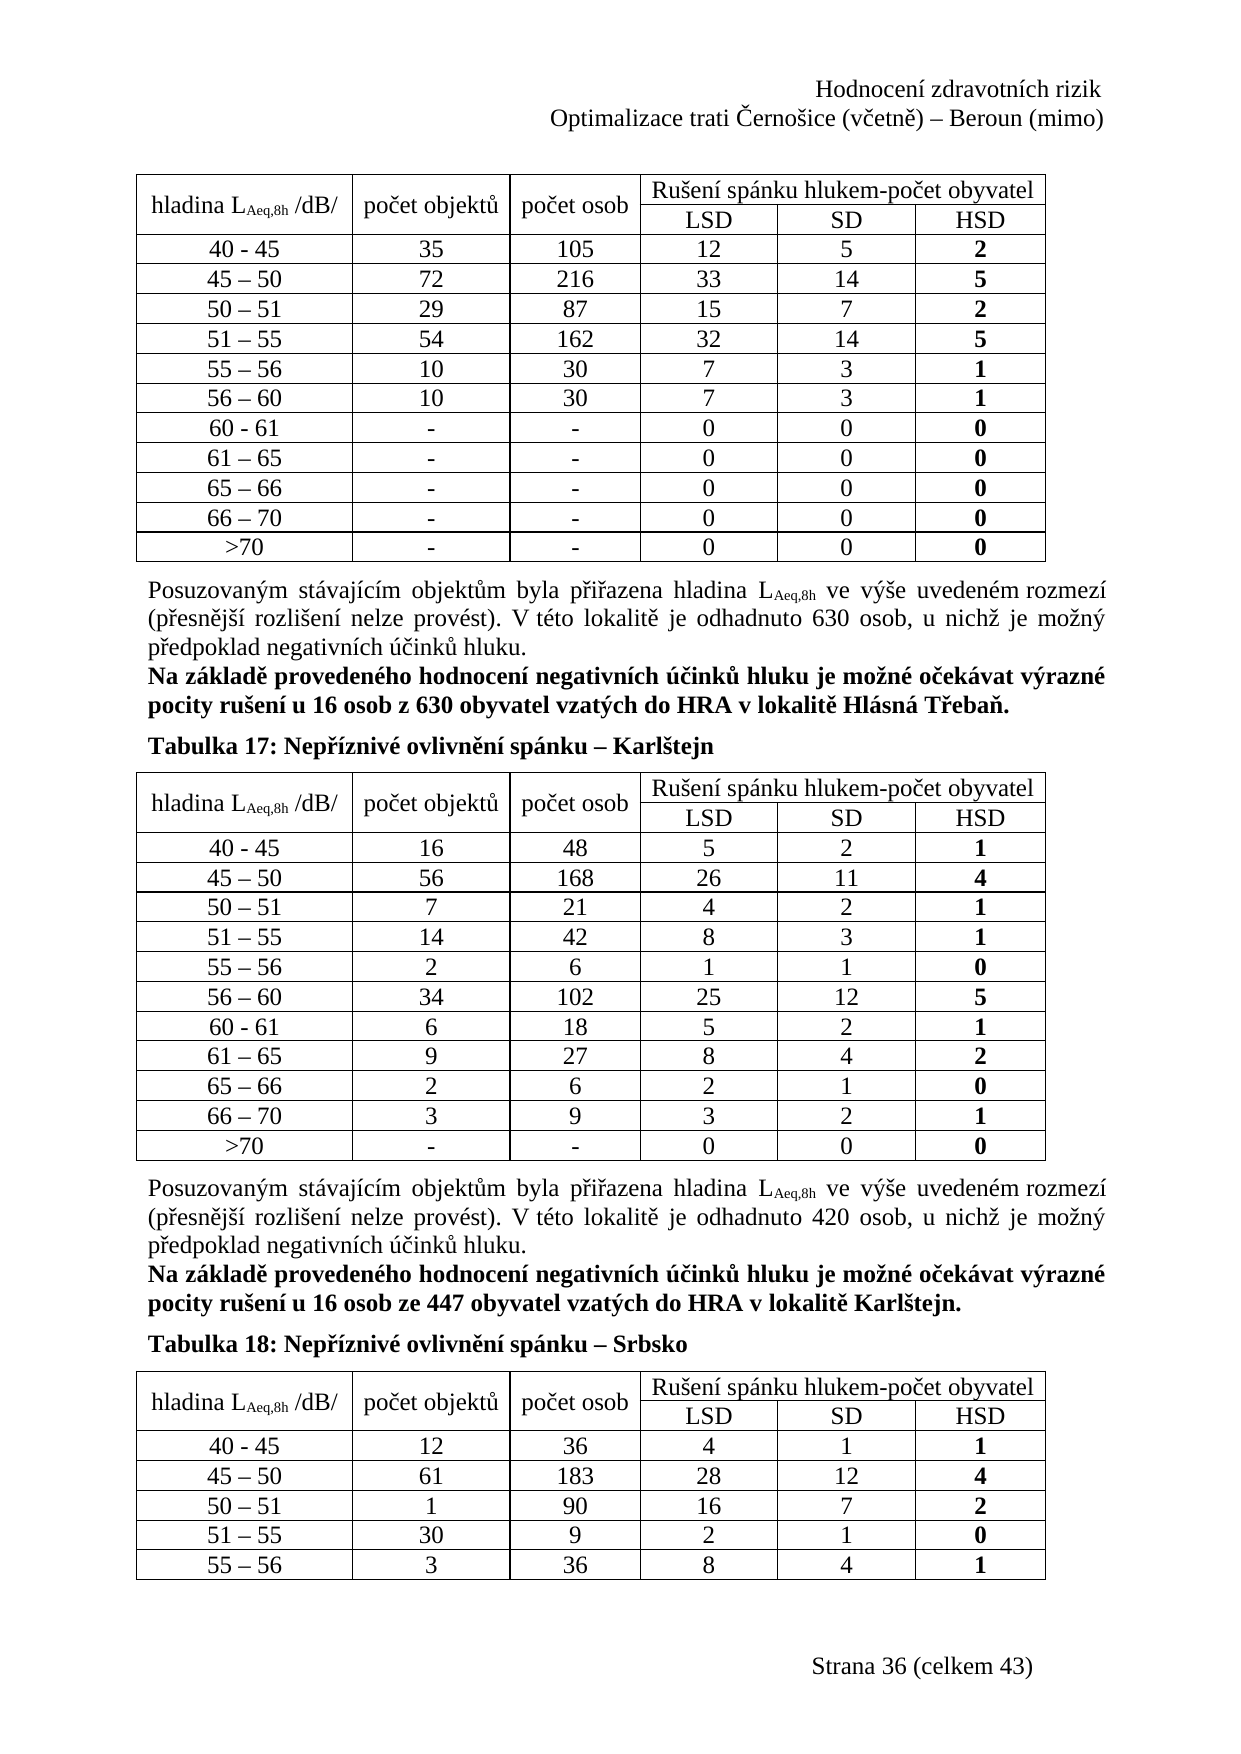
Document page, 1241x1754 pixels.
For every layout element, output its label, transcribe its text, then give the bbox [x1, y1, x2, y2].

table_cell 40 - 45 [137, 1431, 352, 1460]
table_cell 51 – 55 [137, 1521, 352, 1549]
table_cell - [511, 503, 640, 531]
table_cell 50 – 51 [137, 1491, 352, 1519]
table_cell 1 [778, 1071, 915, 1100]
table_cell 4 [778, 1550, 915, 1579]
table_cell 3 [778, 384, 915, 412]
table_cell 168 [511, 863, 640, 891]
table_cell 0 [641, 503, 777, 531]
table_cell 55 – 56 [137, 354, 352, 382]
table_cell 5 [916, 264, 1045, 293]
table_cell 1 [778, 1521, 915, 1549]
table_cell 6 [511, 1071, 640, 1100]
table_cell 1 [916, 893, 1045, 921]
table_header počet osob [511, 773, 640, 832]
table_cell LSD [641, 1401, 777, 1430]
table_cell 87 [511, 294, 640, 323]
table_cell LSD [641, 205, 777, 233]
table_cell 0 [916, 473, 1045, 502]
table_header Rušení spánku hlukem-počet obyvatel [641, 175, 1045, 204]
table_cell 0 [641, 1131, 777, 1159]
table_cell 2 [916, 1041, 1045, 1070]
table_cell 7 [778, 294, 915, 323]
table_cell 2 [778, 833, 915, 862]
table_cell - [353, 503, 509, 531]
table_cell 29 [353, 294, 509, 323]
table_cell 4 [641, 1431, 777, 1460]
table_cell 12 [778, 982, 915, 1011]
table_cell 10 [353, 384, 509, 412]
table_cell 8 [641, 922, 777, 951]
table_cell 9 [353, 1041, 509, 1070]
table_cell - [353, 473, 509, 502]
table_cell 1 [916, 1101, 1045, 1130]
table_header počet objektů [353, 175, 509, 233]
table_cell 0 [778, 533, 915, 561]
text Tabulka 18: Nepříznivé ovlivnění spánku – Srbsko [148, 1329, 1106, 1358]
table_cell 45 – 50 [137, 863, 352, 891]
table_header Rušení spánku hlukem-počet obyvatel [641, 773, 1045, 802]
table_cell 0 [778, 503, 915, 531]
table_cell 2 [916, 235, 1045, 263]
table_cell 5 [916, 324, 1045, 353]
table_cell LSD [641, 803, 777, 832]
table_cell HSD [916, 1401, 1045, 1430]
table_cell 6 [353, 1012, 509, 1040]
table_cell 65 – 66 [137, 1071, 352, 1100]
table_header hladina LAeq,8h /dB/ [137, 773, 352, 832]
table_cell 0 [641, 473, 777, 502]
table_header počet osob [511, 175, 640, 233]
table_cell 0 [778, 413, 915, 442]
table_cell 0 [916, 1521, 1045, 1549]
table_cell 2 [353, 952, 509, 981]
table_cell 14 [778, 324, 915, 353]
table_cell 9 [511, 1521, 640, 1549]
table_cell 5 [641, 833, 777, 862]
table_cell 9 [511, 1101, 640, 1130]
table_cell 5 [778, 235, 915, 263]
table_header hladina LAeq,8h /dB/ [137, 1372, 352, 1430]
table_cell 2 [778, 1101, 915, 1130]
table_cell 7 [778, 1491, 915, 1519]
table_cell 7 [641, 384, 777, 412]
table_cell HSD [916, 205, 1045, 233]
text Na základě provedeného hodnocení negativních účinků hluku je možné očekávat výrazné pocity rušení u 16 osob ze 447 obyvatel vzatých do HRA v lokalitě Karlštejn. [148, 1259, 1106, 1317]
table_cell 0 [641, 443, 777, 472]
table_cell 30 [511, 354, 640, 382]
table_cell 0 [916, 1131, 1045, 1159]
table_cell 0 [916, 413, 1045, 442]
table_cell 54 [353, 324, 509, 353]
table_cell 33 [641, 264, 777, 293]
table_cell 3 [353, 1550, 509, 1579]
table_cell 4 [778, 1041, 915, 1070]
table_cell SD [778, 205, 915, 233]
table_cell 1 [916, 1012, 1045, 1040]
table_cell 15 [641, 294, 777, 323]
table_cell 2 [778, 1012, 915, 1040]
table_cell 55 – 56 [137, 1550, 352, 1579]
table_cell 30 [353, 1521, 509, 1549]
table_cell 56 [353, 863, 509, 891]
table_cell 0 [641, 413, 777, 442]
table_cell 90 [511, 1491, 640, 1519]
table_cell 16 [641, 1491, 777, 1519]
text Posuzovaným stávajícím objektům byla přiřazena hladina LAeq,8h ve výše uvedeném rozmezí (přesnější rozlišení nelze provést). V této lokalitě je odhadnuto 420 osob, u nichž je možný předpoklad negativních účinků hluku. [148, 1173, 1106, 1259]
table_cell 1 [778, 1431, 915, 1460]
table_cell 0 [641, 533, 777, 561]
table_cell 26 [641, 863, 777, 891]
table_cell >70 [137, 533, 352, 561]
table_cell 14 [353, 922, 509, 951]
table_cell 1 [916, 384, 1045, 412]
table_cell 0 [778, 1131, 915, 1159]
table_cell 34 [353, 982, 509, 1011]
table_cell 18 [511, 1012, 640, 1040]
table_cell 21 [511, 893, 640, 921]
table_cell 61 – 65 [137, 1041, 352, 1070]
table_cell 3 [353, 1101, 509, 1130]
table_cell 35 [353, 235, 509, 263]
table_cell - [511, 1131, 640, 1159]
table_cell 66 – 70 [137, 503, 352, 531]
table_cell 3 [778, 922, 915, 951]
table_cell 56 – 60 [137, 384, 352, 412]
table_cell 60 - 61 [137, 1012, 352, 1040]
table_cell 162 [511, 324, 640, 353]
table_cell - [353, 443, 509, 472]
table_cell HSD [916, 803, 1045, 832]
table_cell 1 [778, 952, 915, 981]
table_cell 42 [511, 922, 640, 951]
table_cell 1 [916, 833, 1045, 862]
table_cell 55 – 56 [137, 952, 352, 981]
table_cell >70 [137, 1131, 352, 1159]
table_cell 4 [916, 863, 1045, 891]
table_cell 105 [511, 235, 640, 263]
text Tabulka 17: Nepříznivé ovlivnění spánku – Karlštejn [148, 731, 1106, 760]
table_cell 45 – 50 [137, 1461, 352, 1490]
table_cell 50 – 51 [137, 294, 352, 323]
table_cell 51 – 55 [137, 922, 352, 951]
table_cell 0 [778, 473, 915, 502]
table_header počet objektů [353, 1372, 509, 1430]
table_cell 28 [641, 1461, 777, 1490]
table_cell 60 - 61 [137, 413, 352, 442]
table_cell 4 [916, 1461, 1045, 1490]
table_cell 2 [916, 294, 1045, 323]
table_cell 0 [778, 443, 915, 472]
text Posuzovaným stávajícím objektům byla přiřazena hladina LAeq,8h ve výše uvedeném rozmezí (přesnější rozlišení nelze provést). V této lokalitě je odhadnuto 630 osob, u nichž je možný předpoklad negativních účinků hluku. [148, 575, 1106, 661]
table_cell 1 [916, 922, 1045, 951]
table_cell 1 [916, 1550, 1045, 1579]
table_cell 0 [916, 952, 1045, 981]
table_cell 48 [511, 833, 640, 862]
table_cell 30 [511, 384, 640, 412]
table_cell 32 [641, 324, 777, 353]
table_cell 3 [778, 354, 915, 382]
table_cell 7 [353, 893, 509, 921]
table_cell 25 [641, 982, 777, 1011]
table_cell 0 [916, 533, 1045, 561]
table_cell 102 [511, 982, 640, 1011]
table_cell 2 [916, 1491, 1045, 1519]
table_cell 72 [353, 264, 509, 293]
table_cell 216 [511, 264, 640, 293]
table_cell 5 [641, 1012, 777, 1040]
table_header Rušení spánku hlukem-počet obyvatel [641, 1372, 1045, 1400]
table_cell - [511, 533, 640, 561]
table_cell 0 [916, 503, 1045, 531]
table_cell 2 [353, 1071, 509, 1100]
table_cell 8 [641, 1550, 777, 1579]
table_header hladina LAeq,8h /dB/ [137, 175, 352, 233]
table_cell 61 – 65 [137, 443, 352, 472]
text Na základě provedeného hodnocení negativních účinků hluku je možné očekávat výrazné pocity rušení u 16 osob z 630 obyvatel vzatých do HRA v lokalitě Hlásná Třebaň. [148, 661, 1106, 718]
table_cell 3 [641, 1101, 777, 1130]
table_cell 4 [641, 893, 777, 921]
table_cell 11 [778, 863, 915, 891]
table_cell 40 - 45 [137, 235, 352, 263]
table_cell 0 [916, 1071, 1045, 1100]
table_cell 12 [778, 1461, 915, 1490]
table_header počet objektů [353, 773, 509, 832]
table_cell 1 [641, 952, 777, 981]
table_cell 10 [353, 354, 509, 382]
table_cell 16 [353, 833, 509, 862]
table_cell 14 [778, 264, 915, 293]
table_cell 45 – 50 [137, 264, 352, 293]
table_cell 66 – 70 [137, 1101, 352, 1130]
table_cell 65 – 66 [137, 473, 352, 502]
table_cell 51 – 55 [137, 324, 352, 353]
table_cell - [511, 443, 640, 472]
table_cell 36 [511, 1550, 640, 1579]
table_cell 40 - 45 [137, 833, 352, 862]
table_cell 5 [916, 982, 1045, 1011]
table_cell 6 [511, 952, 640, 981]
table_cell - [511, 413, 640, 442]
table_cell 0 [916, 443, 1045, 472]
table_cell - [353, 413, 509, 442]
table_cell SD [778, 803, 915, 832]
table_cell 27 [511, 1041, 640, 1070]
table_cell 1 [916, 1431, 1045, 1460]
table_cell 2 [641, 1071, 777, 1100]
table_cell 7 [641, 354, 777, 382]
table_cell - [353, 533, 509, 561]
table_header počet osob [511, 1372, 640, 1430]
table_cell 1 [353, 1491, 509, 1519]
table_cell - [353, 1131, 509, 1159]
table_cell 12 [353, 1431, 509, 1460]
table_cell SD [778, 1401, 915, 1430]
table_cell - [511, 473, 640, 502]
table_cell 8 [641, 1041, 777, 1070]
table_cell 56 – 60 [137, 982, 352, 1011]
table_cell 183 [511, 1461, 640, 1490]
table_cell 50 – 51 [137, 893, 352, 921]
table_cell 61 [353, 1461, 509, 1490]
table_cell 36 [511, 1431, 640, 1460]
table_cell 1 [916, 354, 1045, 382]
table_cell 12 [641, 235, 777, 263]
table_cell 2 [641, 1521, 777, 1549]
table_cell 2 [778, 893, 915, 921]
